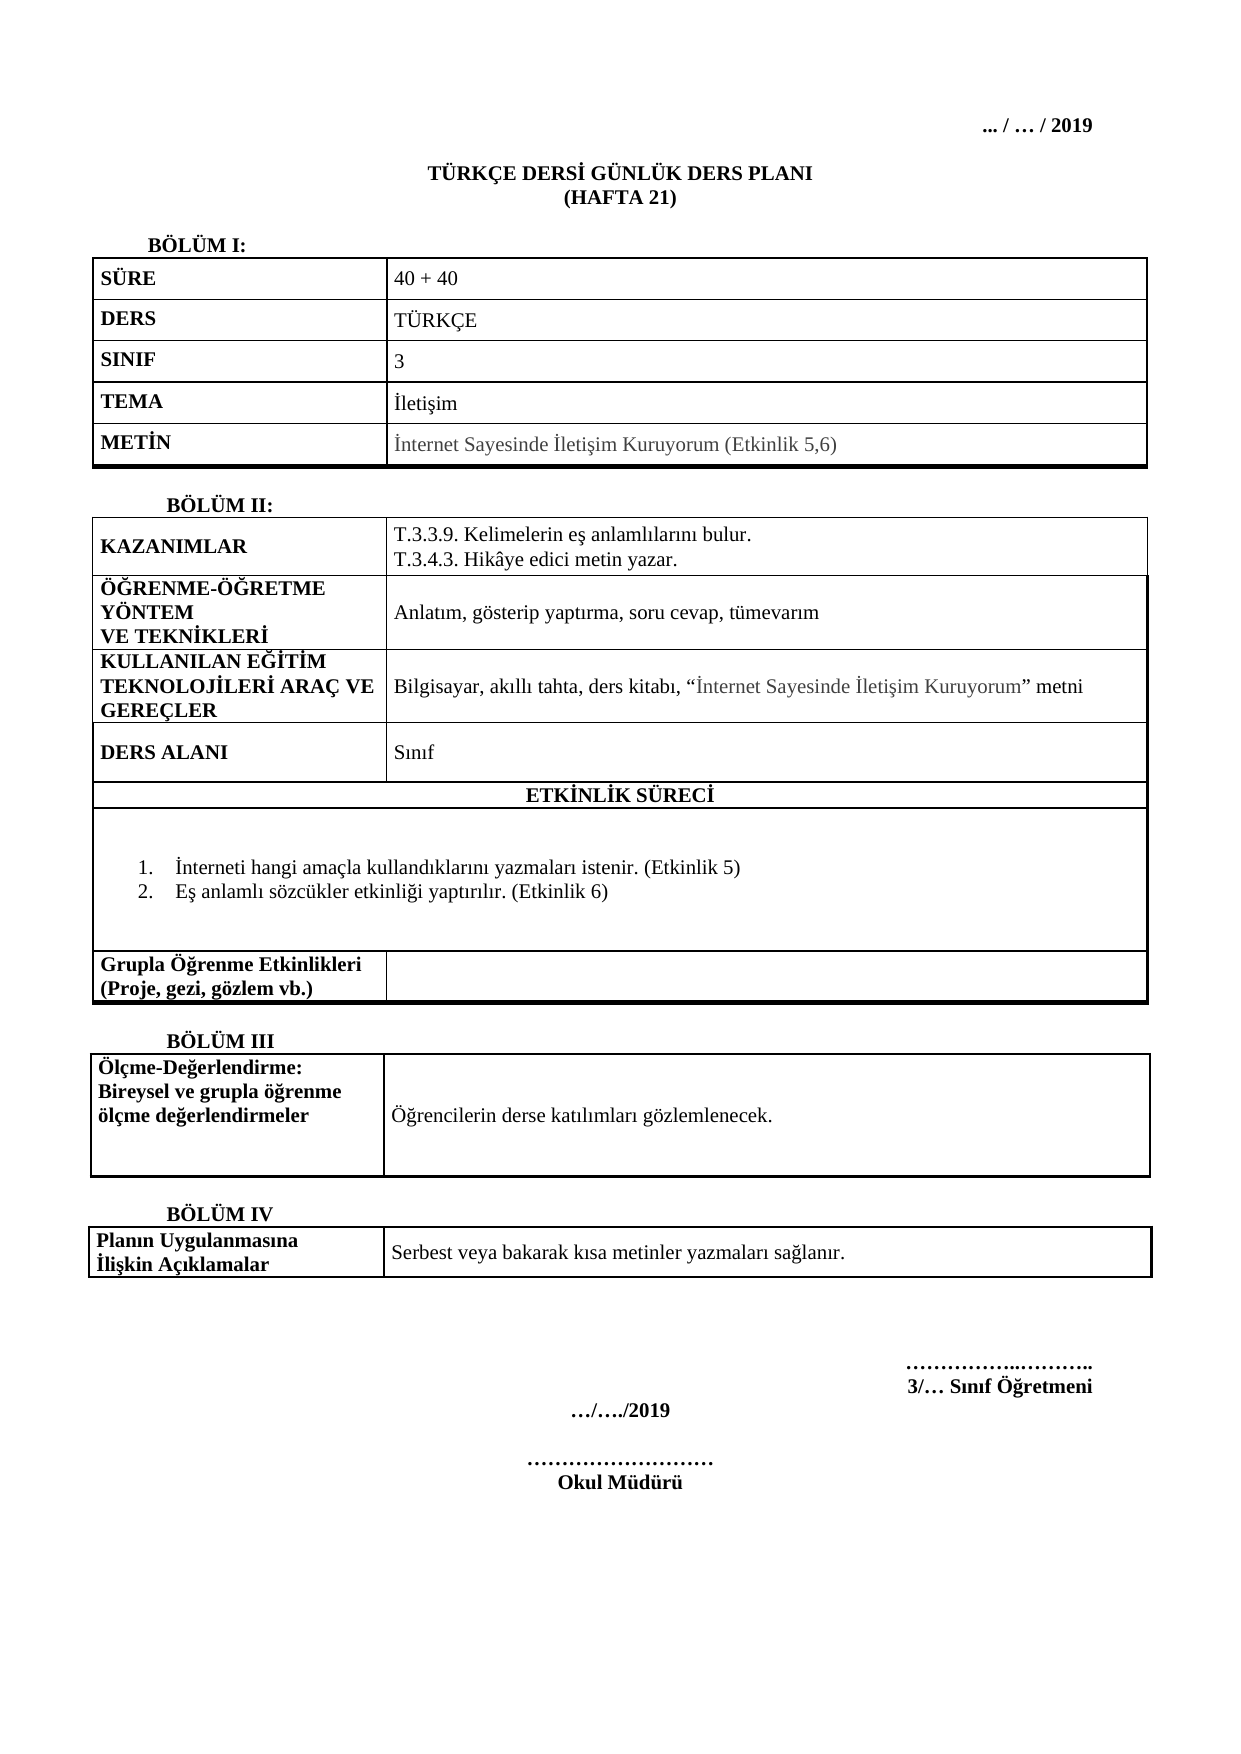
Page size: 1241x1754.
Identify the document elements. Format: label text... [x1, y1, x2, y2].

table_cell İnterneti hangi amaçla kullandıklarını yazmaları istenir. (Etkinlik 5) Eş anlamlı sözcükler etkinliği yaptırılır. (Etkinlik 6) [94, 809, 1146, 950]
table_cell İletişim [388, 383, 1146, 422]
text (HAFTA 21) [148, 185, 1092, 209]
table_cell ÖĞRENME-ÖĞRETME YÖNTEM VE TEKNİKLERİ [93, 576, 386, 648]
subtitle BÖLÜM III [148, 1029, 1092, 1053]
table_cell ETKİNLİK SÜRECİ [94, 783, 1146, 807]
text BÖLÜM II: [148, 493, 1092, 517]
text ……………..……….. [148, 1350, 1092, 1374]
table_header Planın Uygulanmasına İlişkin Açıklamalar [90, 1228, 383, 1276]
subtitle BÖLÜM IV [148, 1201, 1092, 1226]
text 3/… Sınıf Öğretmeni [148, 1374, 1092, 1398]
table_header SÜRE [94, 259, 386, 298]
table_header T.3.3.9. Kelimelerin eş anlamlılarını bulur. T.3.4.3. Hikâye edici metin yazar. [387, 518, 1147, 575]
table_header 40 + 40 [388, 259, 1146, 298]
table_cell Anlatım, gösterip yaptırma, soru cevap, tümevarım [387, 576, 1146, 648]
table_cell TÜRKÇE [388, 300, 1146, 340]
table_header Serbest veya bakarak kısa metinler yazmaları sağlanır. [385, 1228, 1150, 1276]
table_cell KULLANILAN EĞİTİM TEKNOLOJİLERİ ARAÇ VE GEREÇLER [93, 650, 386, 722]
table_cell DERS [94, 300, 386, 340]
text ……………………… [148, 1446, 1092, 1470]
table_cell DERS ALANI [94, 723, 386, 781]
table_header Öğrencilerin derse katılımları gözlemlenecek. [385, 1055, 1149, 1175]
table_cell Bilgisayar, akıllı tahta, ders kitabı, “İnternet Sayesinde İletişim Kuruyorum” metni [387, 650, 1146, 722]
table_cell TEMA [94, 383, 386, 422]
table_cell 3 [388, 341, 1146, 381]
text BÖLÜM I: [148, 233, 1092, 257]
table_cell Grupla Öğrenme Etkinlikleri (Proje, gezi, gözlem vb.) [94, 952, 386, 1000]
table_cell İnternet Sayesinde İletişim Kuruyorum (Etkinlik 5,6) [388, 424, 1146, 464]
text Okul Müdürü [148, 1470, 1092, 1494]
text …/…./2019 [148, 1398, 1092, 1422]
table_header Ölçme-Değerlendirme: Bireysel ve grupla öğrenme ölçme değerlendirmeler [92, 1055, 383, 1175]
table_cell [387, 952, 1146, 1000]
table_cell Sınıf [387, 723, 1146, 781]
table_cell SINIF [94, 341, 386, 381]
text TÜRKÇE DERSİ GÜNLÜK DERS PLANI [148, 161, 1092, 185]
table_cell METİN [94, 424, 386, 464]
text ... / … / 2019 [148, 113, 1092, 137]
table_header KAZANIMLAR [93, 518, 386, 575]
